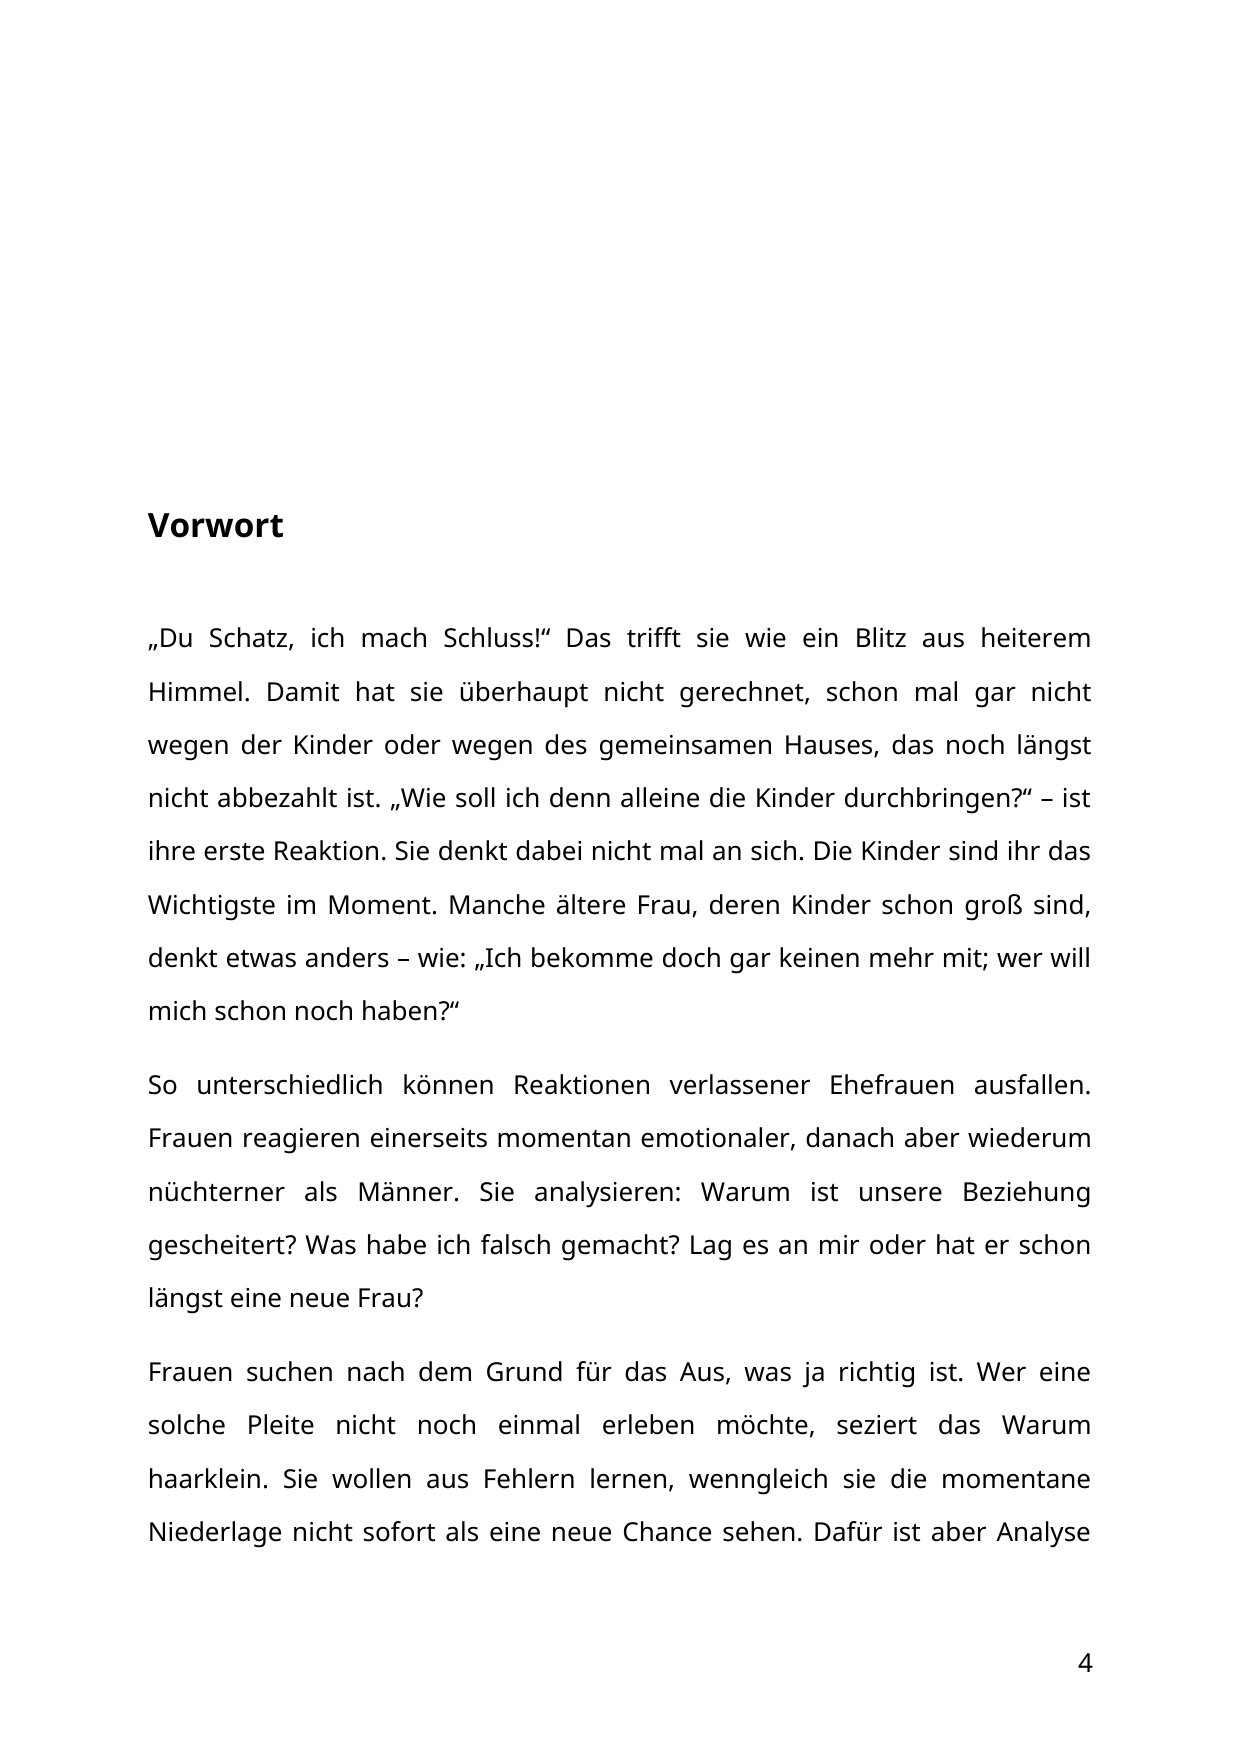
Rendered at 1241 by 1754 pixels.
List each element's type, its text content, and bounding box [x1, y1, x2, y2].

subtitle Vorwort [148, 502, 1093, 547]
text „Du Schatz, ich mach Schluss!“ Das trifft sie wie ein Blitz aus heiterem Himmel. Damit hat sie überhaupt nicht gerechnet, schon mal gar nicht wegen der Kinder oder wegen des gemeinsamen Hauses, das noch längst nicht abbezahlt ist. „Wie soll ich denn alleine die Kinder durchbringen?“ – ist ihre erste Reaktion. Sie denkt dabei nicht mal an sich. Die Kinder sind ihr das Wichtigste im Moment. Manche ältere Frau, deren Kinder schon groß sind, denkt etwas anders – wie: „Ich bekomme doch gar keinen mehr mit; wer will mich schon noch haben?“ [148, 620, 1093, 1028]
text So unterschiedlich können Reaktionen verlassener Ehefrauen ausfallen. Frauen reagieren einerseits momentan emotionaler, danach aber wiederum nüchterner als Männer. Sie analysieren: Warum ist unsere Beziehung gescheitert? Was habe ich falsch gemacht? Lag es an mir oder hat er schon längst eine neue Frau? [148, 1067, 1093, 1315]
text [148, 1354, 1093, 1549]
